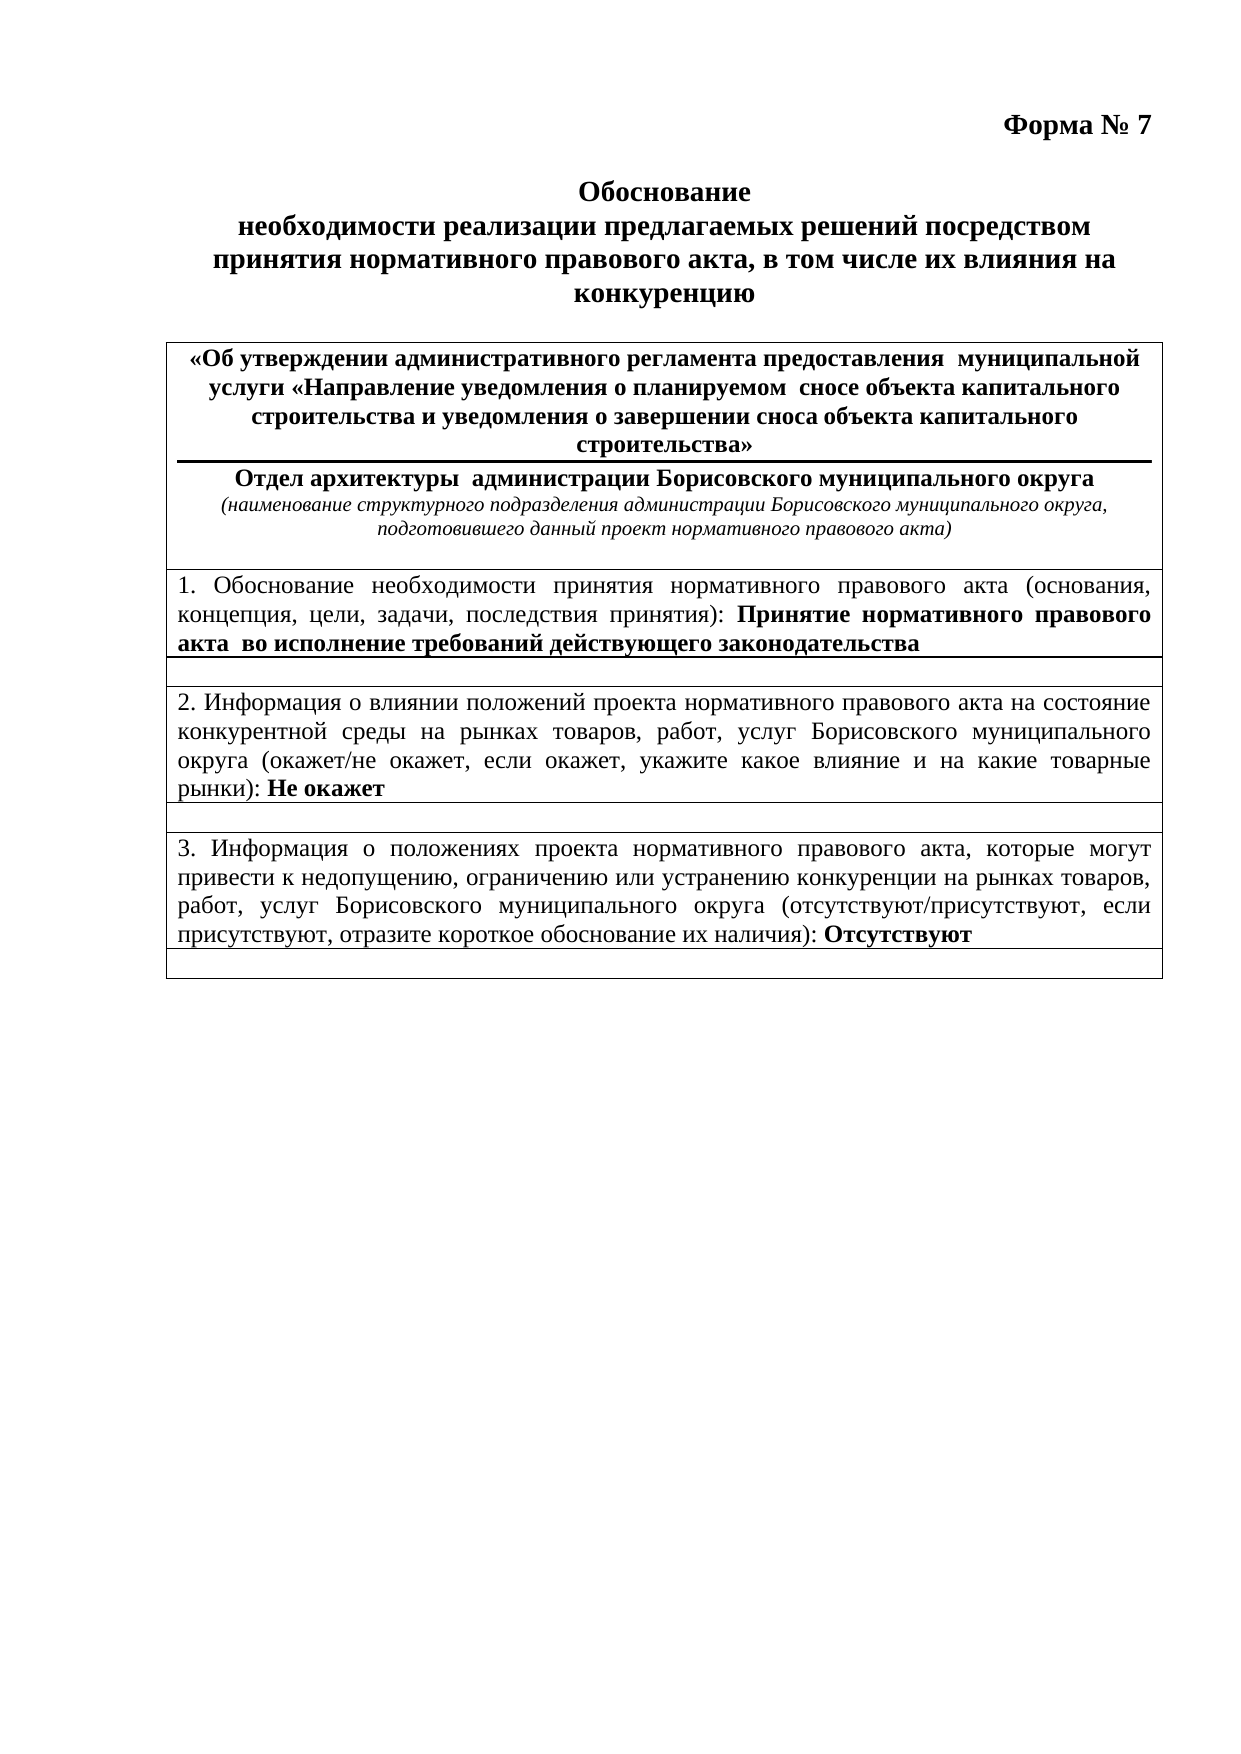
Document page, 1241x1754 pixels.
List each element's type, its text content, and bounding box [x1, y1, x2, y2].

table_cell 1. Обоснование необходимости принятия нормативного правового акта (основания, концепция, цели, задачи, последствия принятия): Принятие нормативного правового акта во исполнение требований действующего законодательства [167, 570, 1162, 656]
table_cell [167, 658, 1162, 686]
text Форма № 7 [177, 107, 1152, 141]
table_cell 3. Информация о положениях проекта нормативного правового акта, которые могут привести к недопущению, ограничению или устранению конкуренции на рынках товаров, работ, услуг Борисовского муниципального округа (отсутствуют/присутствуют, если присутствуют, отразите короткое обоснование их наличия): Отсутствуют [167, 833, 1162, 948]
table_cell [167, 949, 1162, 978]
table_cell 2. Информация о влиянии положений проекта нормативного правового акта на состояние конкурентной среды на рынках товаров, работ, услуг Борисовского муниципального округа (окажет/не окажет, если окажет, укажите какое влияние и на какие товарные рынки): Не окажет [167, 687, 1162, 802]
text Обоснование [177, 174, 1152, 208]
text необходимости реализации предлагаемых решений посредством принятия нормативного правового акта, в том числе их влияния на конкуренцию [177, 208, 1152, 309]
table_cell [167, 803, 1162, 832]
table_header «Об утверждении административного регламента предоставления муниципальной услуги «Направление уведомления о планируемом сносе объекта капитального строительства и уведомления о завершении сноса объекта капитального строительства» Отдел архитектуры администрации Борисовского муниципального округа (наименование структурного подразделения администрации Борисовского муниципального округа, подготовившего данный проект нормативного правового акта) [167, 343, 1162, 569]
